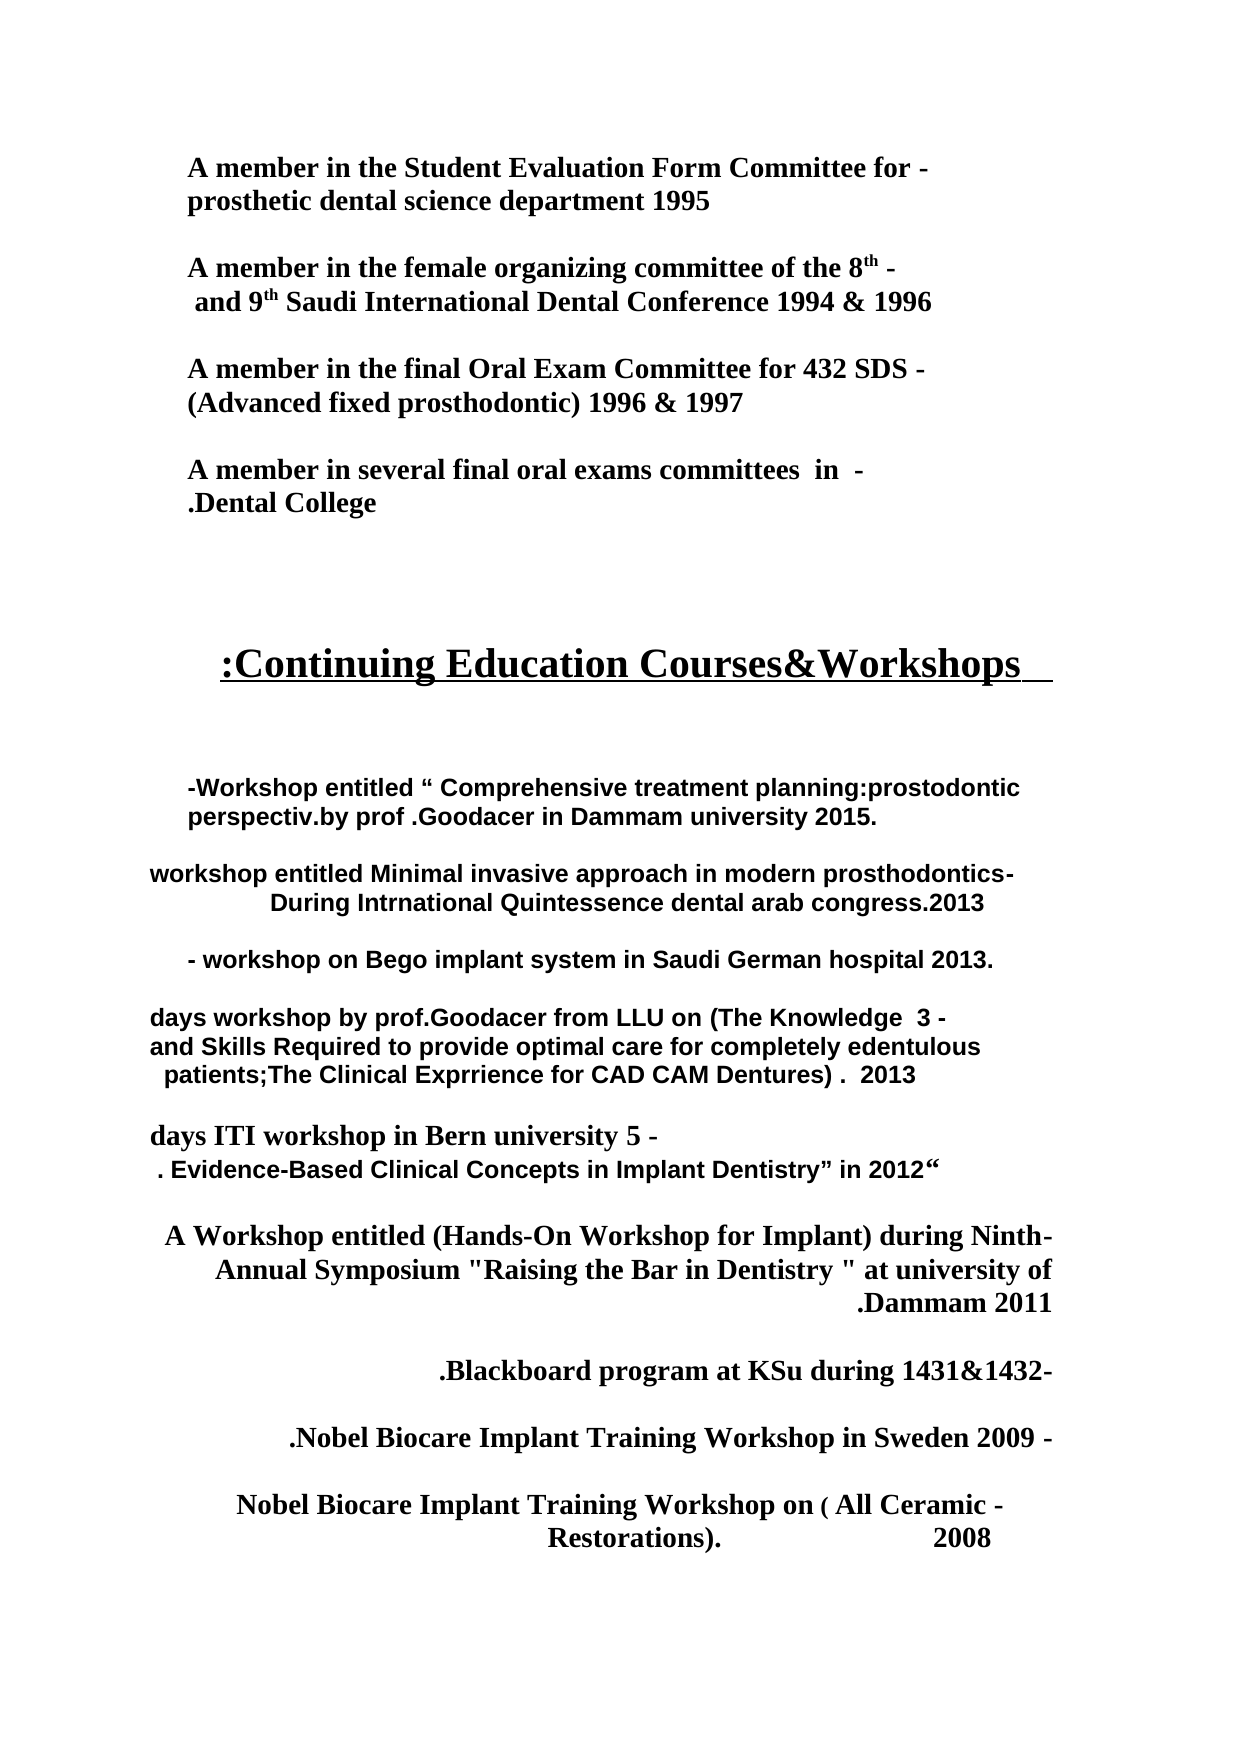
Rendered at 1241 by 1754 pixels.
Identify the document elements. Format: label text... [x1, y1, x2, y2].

text -workshop entitled Minimal invasive approach in modern prosthodontics [150, 859, 1053, 888]
text -A member in the final Oral Exam Committee for 432 SDS (Advanced fixed prosthodontic) 1996 & 1997 [187, 351, 940, 418]
text -Blackboard program at KSu during 1431&1432. [150, 1353, 1053, 1386]
text -Workshop entitled “ Comprehensive treatment planning:prostodontic perspectiv.by prof .Goodacer in Dammam university 2015. [187, 773, 1090, 830]
text During Intrnational Quintessence dental arab congress.2013 [150, 888, 986, 917]
text - A member in several final oral exams committees in Dental College. [187, 452, 940, 519]
text - workshop on Bego implant system in Saudi German hospital 2013. [187, 945, 1090, 974]
text - 5 days ITI workshop in Bern university [150, 1118, 986, 1151]
text -A member in the female organizing committee of the 8th and 9th Saudi International Dental Conference 1994 & 1996 [187, 251, 940, 318]
text - Nobel Biocare Implant Training Workshop in Sweden 2009. [187, 1420, 1053, 1453]
text Continuing Education Courses&Workshops: [150, 639, 1053, 687]
text “Evidence-Based Clinical Concepts in Implant Dentistry” in 2012 . [150, 1151, 986, 1185]
text -A member in the Student Evaluation Form Committee for prosthetic dental science department 1995 [187, 150, 940, 217]
text - Nobel Biocare Implant Training Workshop on ( All Ceramic Restorations). 2008 [187, 1487, 1053, 1554]
text -A Workshop entitled (Hands-On Workshop for Implant) during Ninth Annual Symposium "Raising the Bar in Dentistry " at university of Dammam 2011. [150, 1218, 1053, 1319]
text - 3 days workshop by prof.Goodacer from LLU on (The Knowledge and Skills Required to provide optimal care for completely edentulous patients;The Clinical Exprrience for CAD CAM Dentures) . 2013 [150, 1003, 986, 1089]
